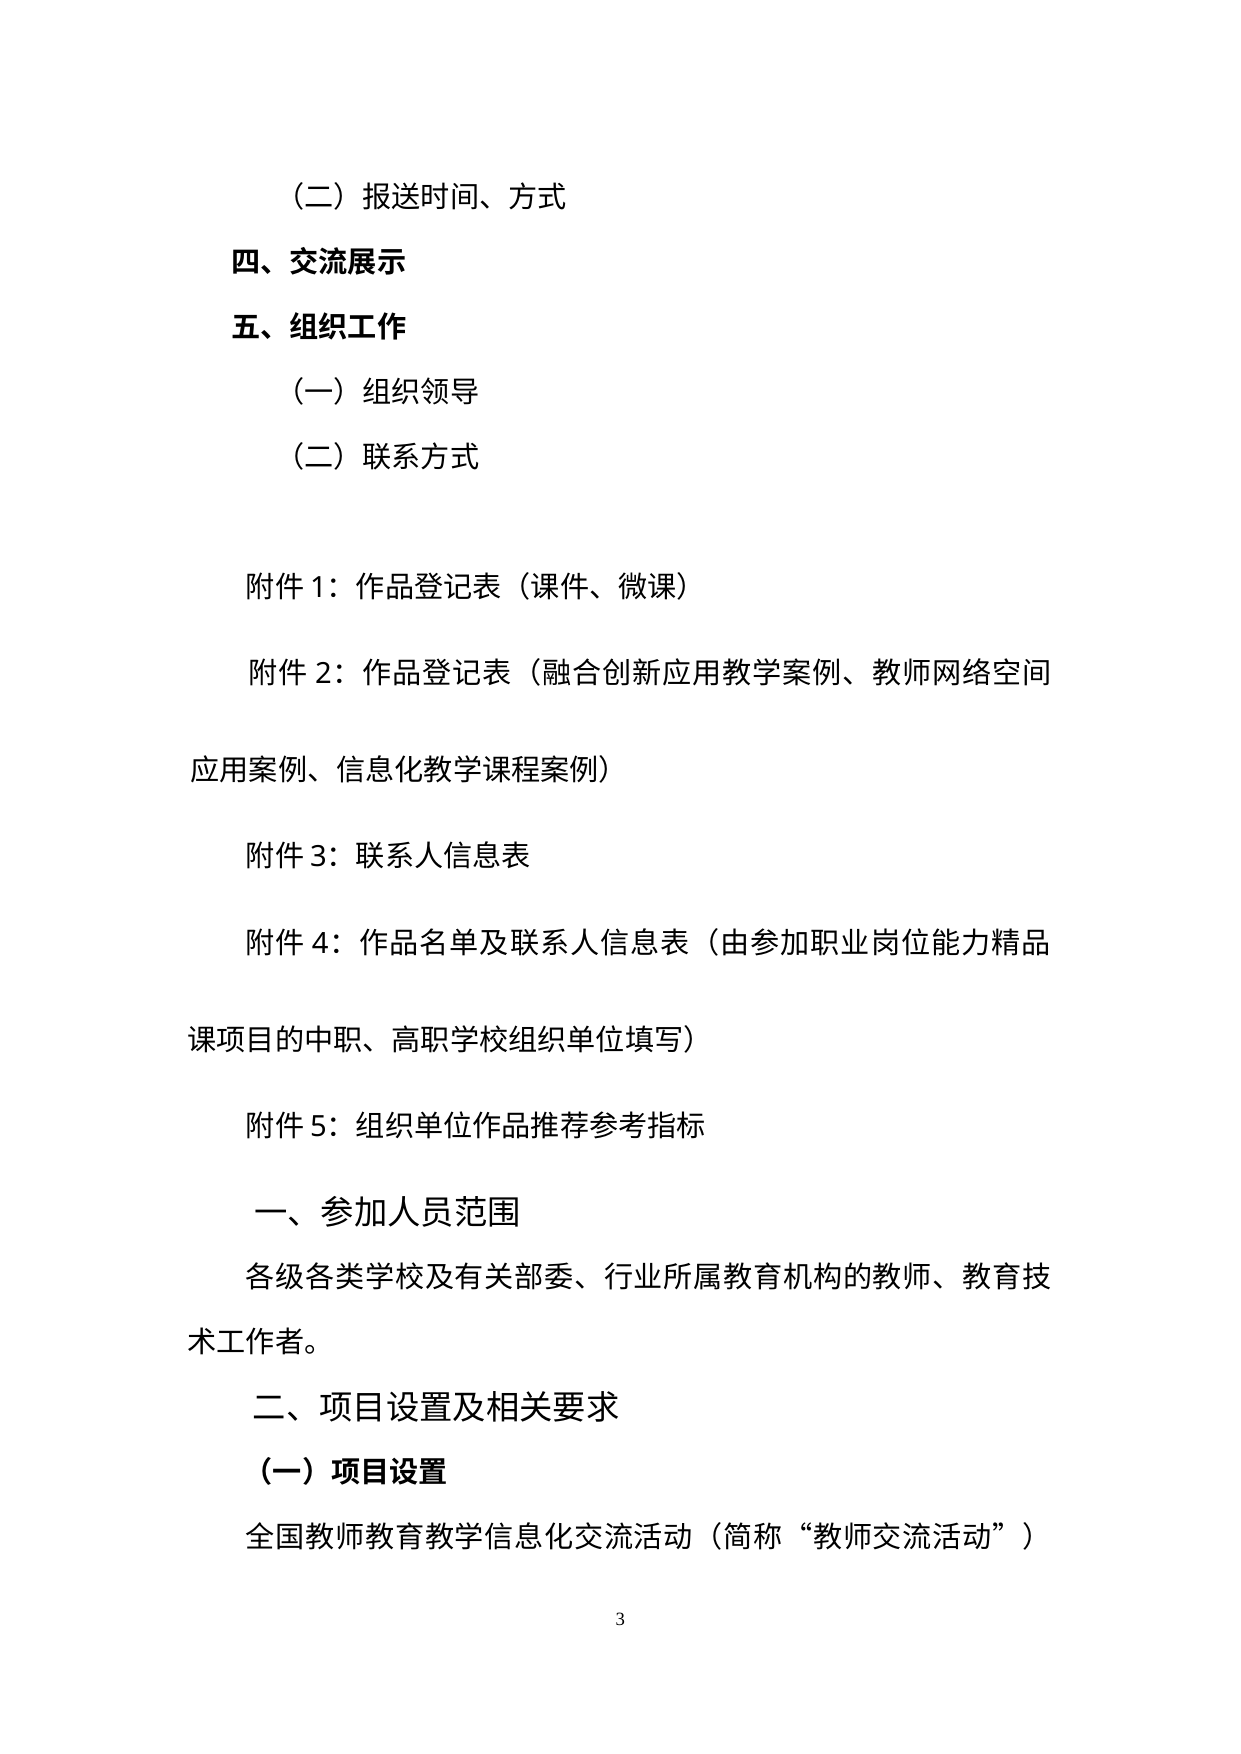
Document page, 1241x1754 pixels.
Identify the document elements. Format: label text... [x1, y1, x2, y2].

text 附件5：组织单位作品推荐参考指标 [187, 1092, 1053, 1157]
text （一）项目设置 [187, 1438, 1053, 1503]
text 附件3：联系人信息表 [187, 822, 1053, 887]
text （一）组织领导 [231, 357, 1053, 422]
text （二）联系方式 [231, 422, 1053, 487]
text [187, 1503, 1053, 1568]
text （二）报送时间、方式 [231, 162, 1053, 227]
text 四、交流展示 [187, 227, 1053, 292]
text 各级各类学校及有关部委、行业所属教育机构的教师、教育技术工作者。 [187, 1243, 1053, 1373]
text 附件2：作品登记表（融合创新应用教学案例、教师网络空间应用案例、信息化教学课程案例） [190, 638, 1053, 801]
text 二、项目设置及相关要求 [187, 1373, 1053, 1438]
text 一、参加人员范围 [187, 1178, 1053, 1243]
text 附件4：作品名单及联系人信息表（由参加职业岗位能力精品课项目的中职、高职学校组织单位填写） [187, 908, 1053, 1070]
text 五、组织工作 [187, 292, 1053, 357]
text 附件1：作品登记表（课件、微课） [187, 552, 1053, 617]
